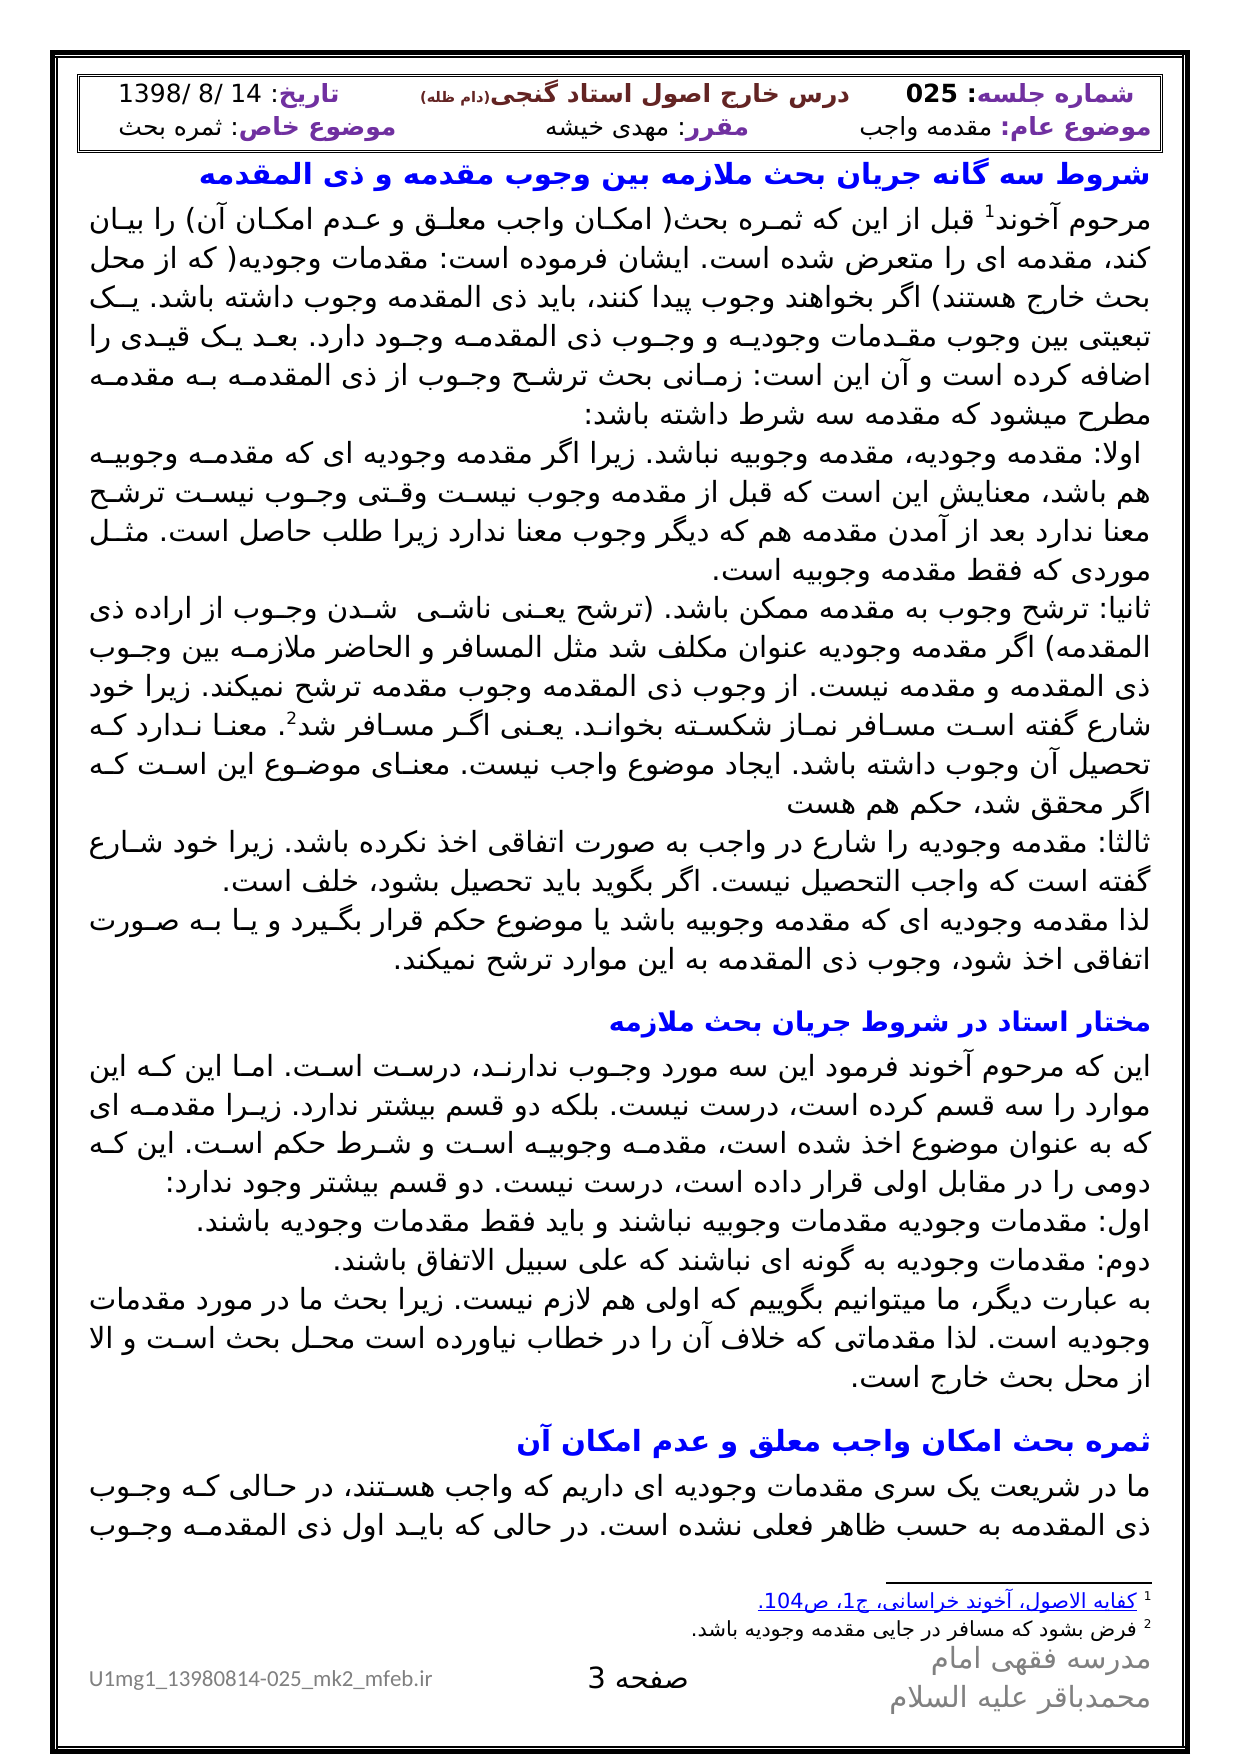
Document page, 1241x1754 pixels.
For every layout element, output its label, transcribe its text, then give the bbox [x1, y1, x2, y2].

text ثالثا: مقدمه وجودیه را شارع در واجب به صورت اتفاقی اخذ نکرده باشد. زیرا خود شارع گفته است که واجب التحصیل نیست. اگر بگوید باید تحصیل بشود، خلف است. [89, 826, 1152, 898]
text اول: مقدمات وجودیه مقدمات وجوبیه نباشند و باید فقط مقدمات وجودیه باشند. [89, 1205, 1152, 1239]
text به عبارت دیگر، ما میتوانیم بگوییم که اولی هم لازم نیست. زیرا بحث ما در مورد مقدمات وجودیه است. لذا مقدماتی که خلاف آن را در خطاب نیاورده است محل بحث است و الا از محل بحث خارج است. [89, 1283, 1152, 1394]
subtitle ثمره بحث امکان واجب معلق و عدم امکان آن [89, 1424, 1152, 1458]
text مرحوم آخوند قبل از این که ثمره بحث( امکان واجب معلق و عدم امکان آن) را بیان کند، مقدمه ای را متعرض شده است. ایشان فرموده است: مقدمات وجودیه( که از محل بحث خارج هستند) اگر بخواهند وجوب پیدا کنند، باید ذی المقدمه وجوب داشته باشد. یک تبعیتی بین وجوب مقدمات وجودیه و وجوب ذی المقدمه وجود دارد. بعد یک قیدی را اضافه کرده است و آن این است: زمانی بحث ترشح وجوب از ذی المقدمه به مقدمه مطرح میشود که مقدمه سه شرط داشته باشد: [89, 202, 1152, 431]
text دوم: مقدمات وجودیه به گونه ای نباشند که علی سبیل الاتفاق باشند. [89, 1244, 1152, 1278]
text ثانیا: ترشح وجوب به مقدمه ممکن باشد. (ترشح یعنی ناشی شدن وجوب از اراده ذی المقدمه) اگر مقدمه وجودیه عنوان مکلف شد مثل المسافر و الحاضر ملازمه بین وجوب ذی المقدمه و مقدمه نیست. از وجوب ذی المقدمه وجوب مقدمه ترشح نمیکند. زیرا خود شارع گفته است مسافر نماز شکسته بخواند. یعنی اگر مسافر شد. معنا ندارد که تحصیل آن وجوب داشته باشد. ایجاد موضوع واجب نیست. معنای موضوع این است که اگر محقق شد، حکم هم هست [89, 592, 1152, 821]
subtitle مختار استاد در شروط جریان بحث ملازمه [89, 1006, 1152, 1038]
text اولا: مقدمه وجودیه، مقدمه وجوبیه نباشد. زیرا اگر مقدمه وجودیه ای که مقدمه وجوبیه هم باشد، معنایش این است که قبل از مقدمه وجوب نیست وقتی وجوب نیست ترشح معنا ندارد بعد از آمدن مقدمه هم که دیگر وجوب معنا ندارد زیرا طلب حاصل است. مثل موردی که فقط مقدمه وجوبیه است. [89, 436, 1152, 587]
text لذا مقدمه وجودیه ای که مقدمه وجوبیه باشد یا موضوع حکم قرار بگیرد و یا به صورت اتفاقی اخذ شود، وجوب ذی المقدمه به این موارد ترشح نمیکند. [89, 903, 1152, 976]
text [89, 1470, 1152, 1543]
subtitle شروط سه گانه جریان بحث ملازمه بین وجوب مقدمه و ذی المقدمه [89, 157, 1152, 191]
text این که مرحوم آخوند فرمود این سه مورد وجوب ندارند، درست است. اما این که این موارد را سه قسم کرده است، درست نیست. بلکه دو قسم بیشتر ندارد. زیرا مقدمه ای که به عنوان موضوع اخذ شده است، مقدمه وجوبیه است و شرط حکم است. این که دومی را در مقابل اولی قرار داده است، درست نیست. دو قسم بیشتر وجود ندارد: [89, 1049, 1152, 1200]
